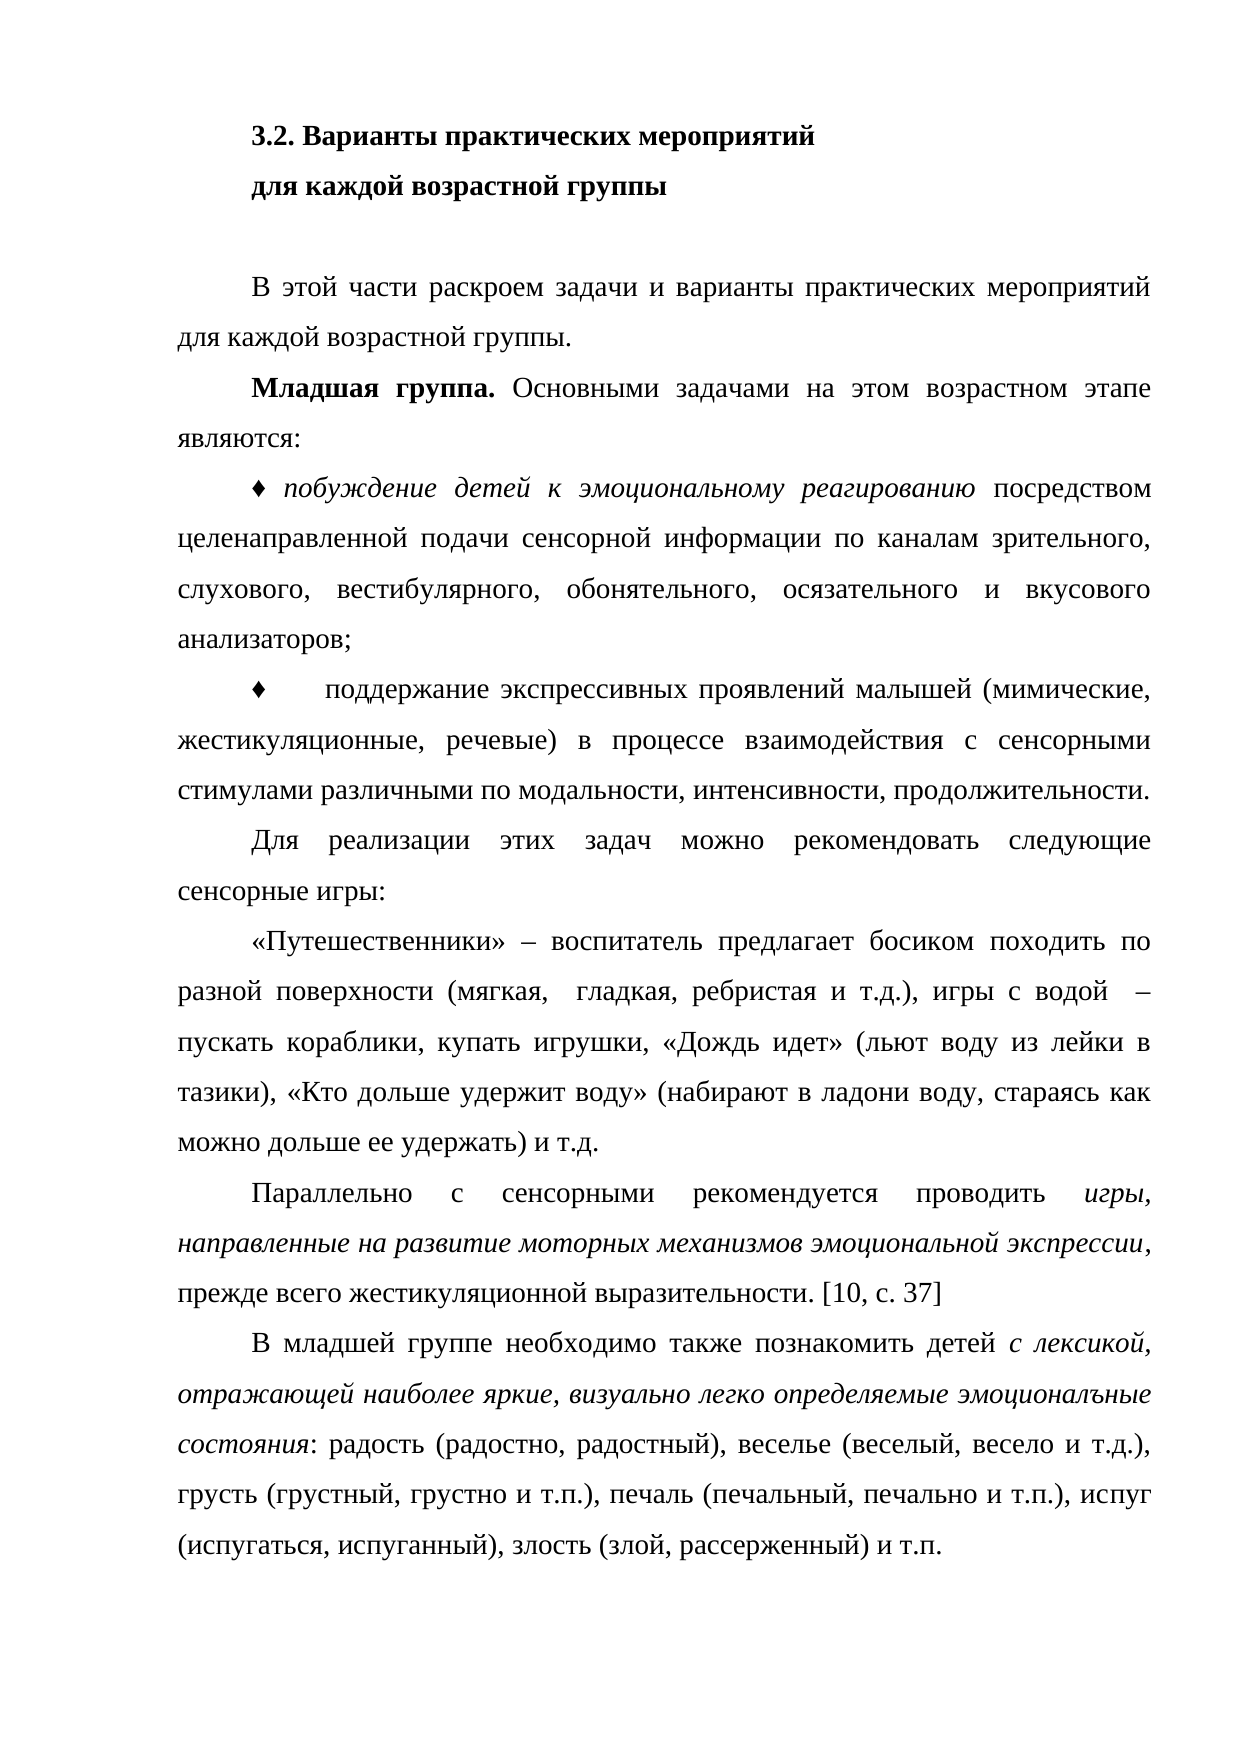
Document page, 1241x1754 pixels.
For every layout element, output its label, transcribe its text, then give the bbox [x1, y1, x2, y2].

text Параллельно с сенсорными рекомендуется проводить игры, направленные на развитие моторных механизмов эмоциональной экспрессии, прежде всего жестикуляционной выразительности. [10, с. 37] [177, 1175, 1152, 1309]
text для каждой возрастной группы [177, 168, 1152, 202]
text Для реализации этих задач можно рекомендовать следующие сенсорные игры: [177, 822, 1152, 906]
text В младшей группе необходимо также познакомить детей с лексикой, отражающей наиболее яркие, визуально легко определяемые эмоционалъные состояния: радость (радостно, радостный), веселье (веселый, весело и т.д.), грусть (грустный, грустно и т.п.), печаль (печальный, печально и т.п.), испуг (испугаться, испуганный), злость (злой, рассерженный) и т.п. [177, 1326, 1152, 1560]
text Младшая группа. Основными задачами на этом возрастном этапе являются: [177, 370, 1152, 453]
text 3.2. Варианты практических мероприятий [177, 118, 1152, 152]
text В этой части раскроем задачи и варианты практических мероприятий для каждой возрастной группы. [177, 269, 1152, 353]
text ♦ побуждение детей к эмоциональному реагированию посредством целенаправленной подачи сенсорной информации по каналам зрительного, cлyxoвого, вестибулярного, обонятельного, осязательного и вкусового анализаторов; [177, 470, 1152, 655]
text «Путешественники» – воспитатель предлагает босиком походить по разной поверхности (мягкая, гладкая, ребристая и т.д.), игры с водой – пускать кораблики, купать игрушки, «Дождь идет» (льют воду из лейки в тазики), «Кто дольше удержит воду» (набирают в ладони воду, стараясь как можно дольше ее удержать) и т.д. [177, 923, 1152, 1158]
text ♦ поддержание экспрессивных проявлений малышей (мимические, жестикуляционные, речевые) в процессе взаимодействия с сенсорными стимулами различными по модальности, интенсивности, продолжительности. [177, 672, 1152, 806]
